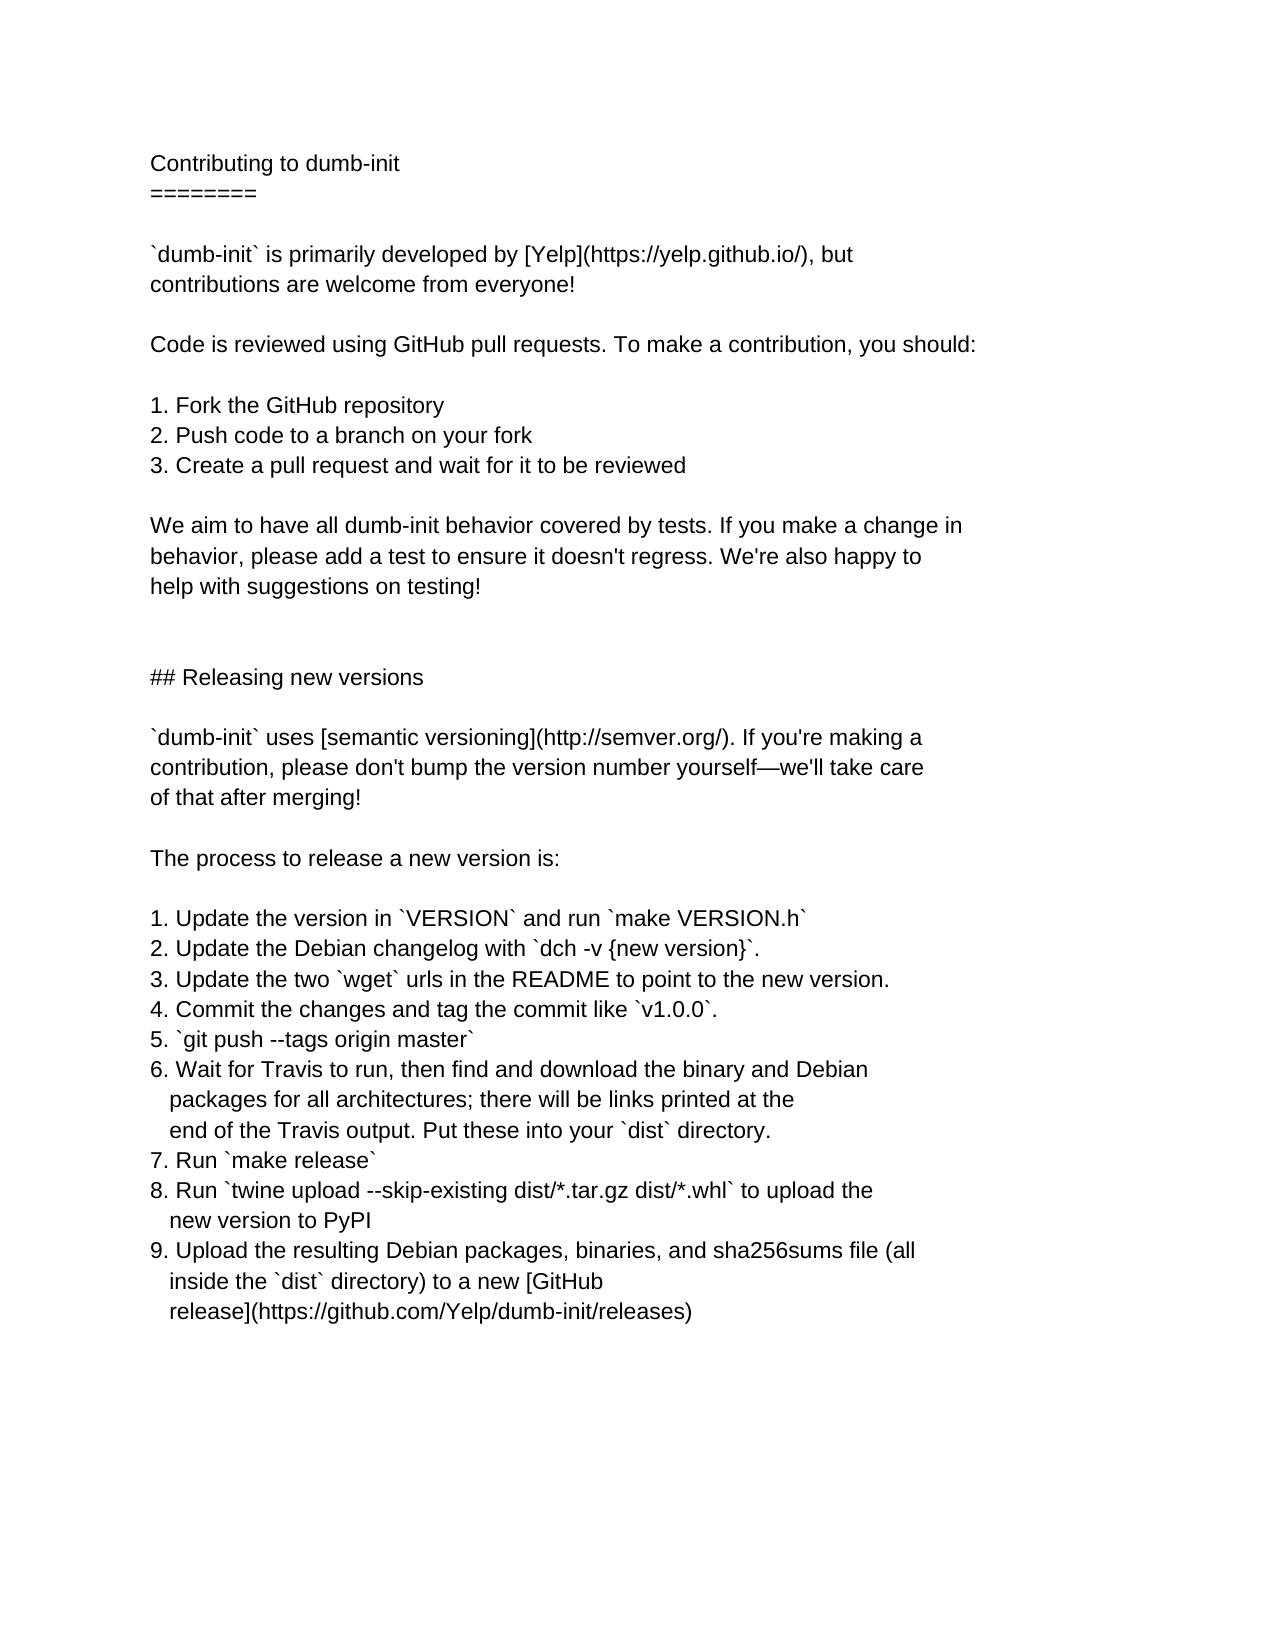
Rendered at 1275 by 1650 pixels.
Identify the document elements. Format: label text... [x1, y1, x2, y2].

text contribution, please don't bump the version number yourself—we'll take care [150, 754, 1125, 781]
text ## Releasing new versions [150, 663, 1125, 690]
text 5. `git push --tags origin master` [150, 1026, 1125, 1052]
text `dumb-init` is primarily developed by [Yelp](https://yelp.github.io/), but [150, 241, 1125, 267]
text 7. Run `make release` [150, 1147, 1125, 1173]
text 4. Commit the changes and tag the commit like `v1.0.0`. [150, 996, 1125, 1022]
text `dumb-init` uses [semantic versioning](http://semver.org/). If you're making a [150, 724, 1125, 750]
text behavior, please add a test to ensure it doesn't regress. We're also happy to [150, 543, 1125, 569]
text Code is reviewed using GitHub pull requests. To make a contribution, you should: [150, 331, 1125, 358]
text 8. Run `twine upload --skip-existing dist/*.tar.gz dist/*.whl` to upload the [150, 1177, 1125, 1203]
text We aim to have all dumb-init behavior covered by tests. If you make a change in [150, 512, 1125, 539]
text 1. Update the version in `VERSION` and run `make VERSION.h` [150, 905, 1125, 932]
text help with suggestions on testing! [150, 573, 1125, 599]
text 2. Push code to a branch on your fork [150, 422, 1125, 448]
text end of the Travis output. Put these into your `dist` directory. [150, 1117, 1125, 1143]
text 2. Update the Debian changelog with `dch -v {new version}`. [150, 935, 1125, 962]
text 1. Fork the GitHub repository [150, 392, 1125, 418]
text inside the `dist` directory) to a new [GitHub [150, 1268, 1125, 1294]
text ======== [150, 180, 1125, 207]
text 3. Create a pull request and wait for it to be reviewed [150, 452, 1125, 478]
text contributions are welcome from everyone! [150, 271, 1125, 297]
text Contributing to dumb-init [150, 150, 1125, 176]
text packages for all architectures; there will be links printed at the [150, 1086, 1125, 1113]
text 9. Upload the resulting Debian packages, binaries, and sha256sums file (all [150, 1237, 1125, 1264]
text 3. Update the two `wget` urls in the README to point to the new version. [150, 966, 1125, 992]
text 6. Wait for Travis to run, then find and download the binary and Debian [150, 1056, 1125, 1083]
text release](https://github.com/Yelp/dumb-init/releases) [150, 1298, 1125, 1324]
text new version to PyPI [150, 1207, 1125, 1234]
text The process to release a new version is: [150, 845, 1125, 871]
text of that after merging! [150, 784, 1125, 811]
